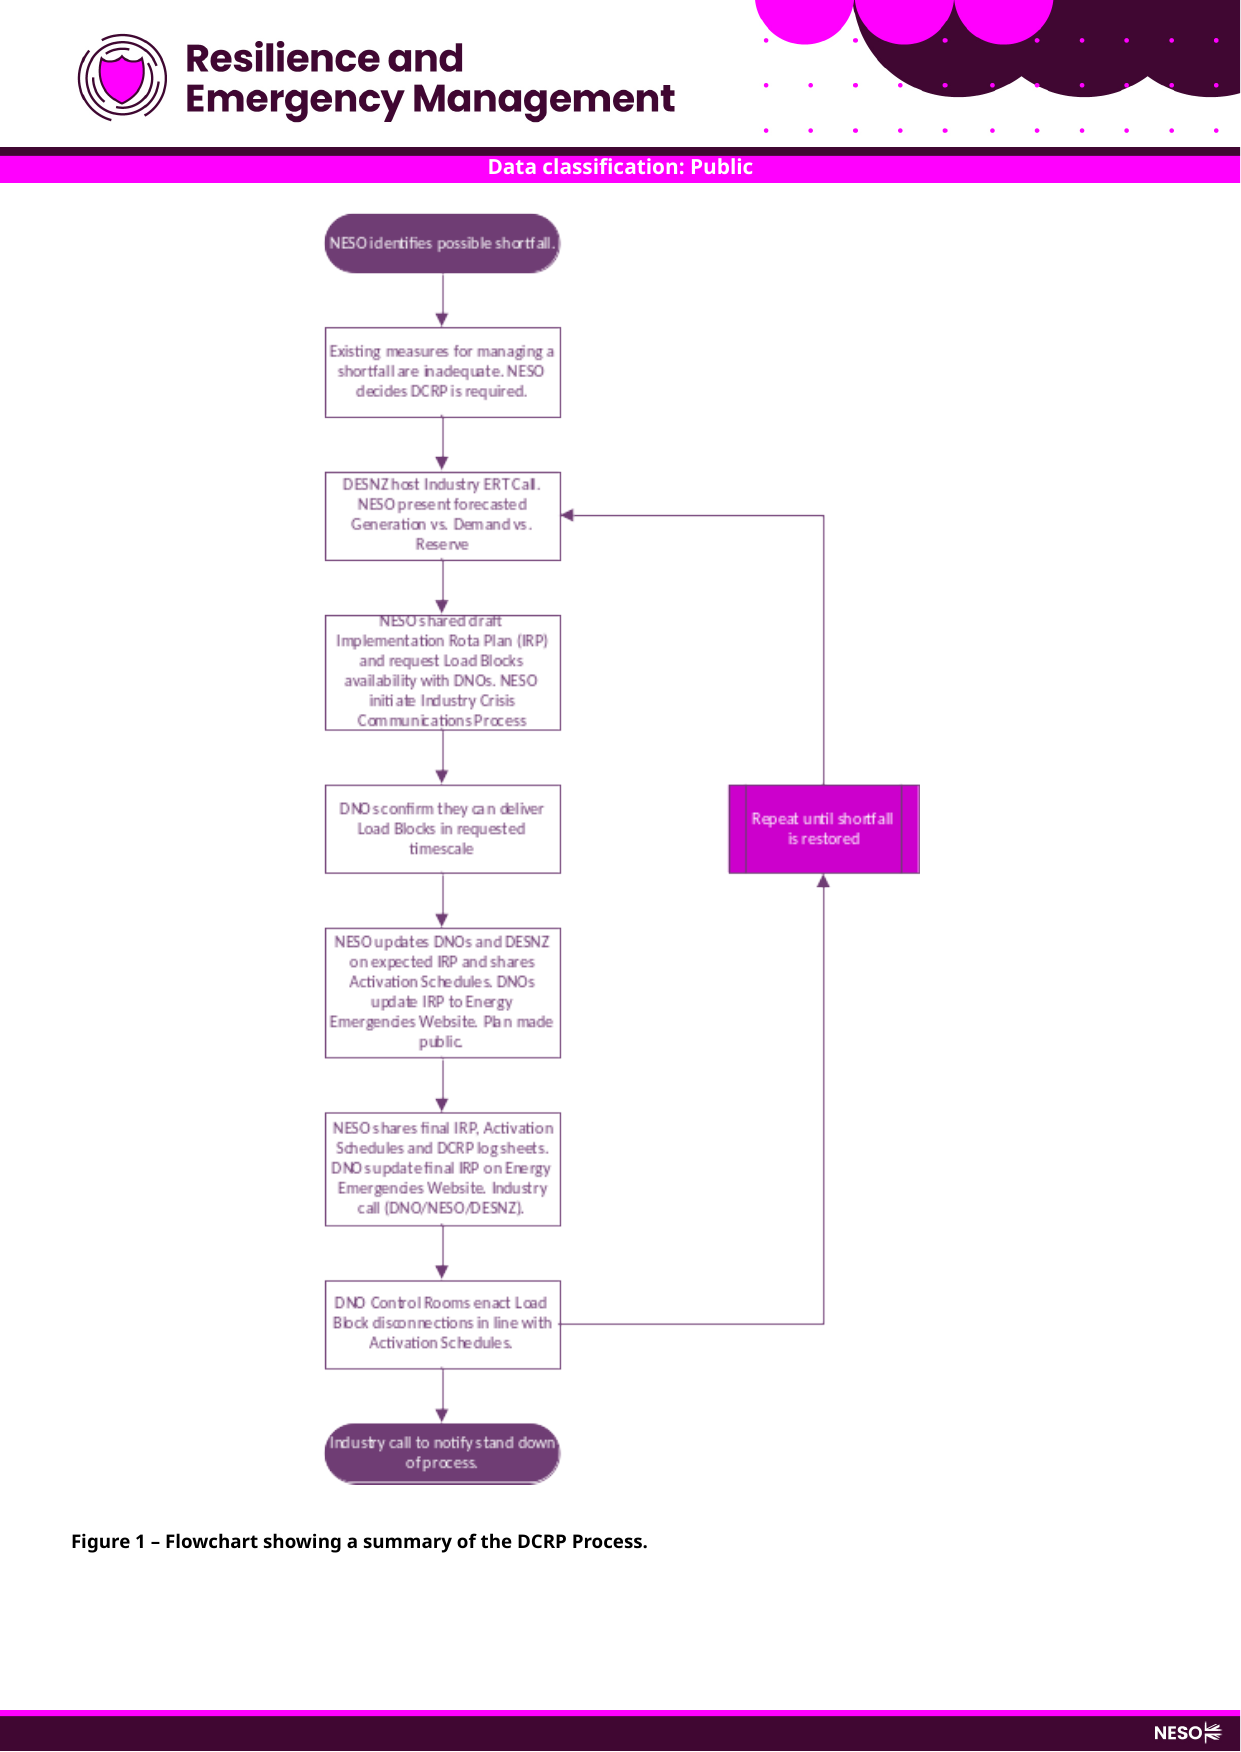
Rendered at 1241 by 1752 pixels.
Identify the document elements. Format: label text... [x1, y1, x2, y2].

text Figure 1 – Flowchart showing a summary of the DCRP Process. [71, 1529, 1169, 1554]
picture [0, 0, 1241, 183]
picture [0, 1710, 1241, 1751]
